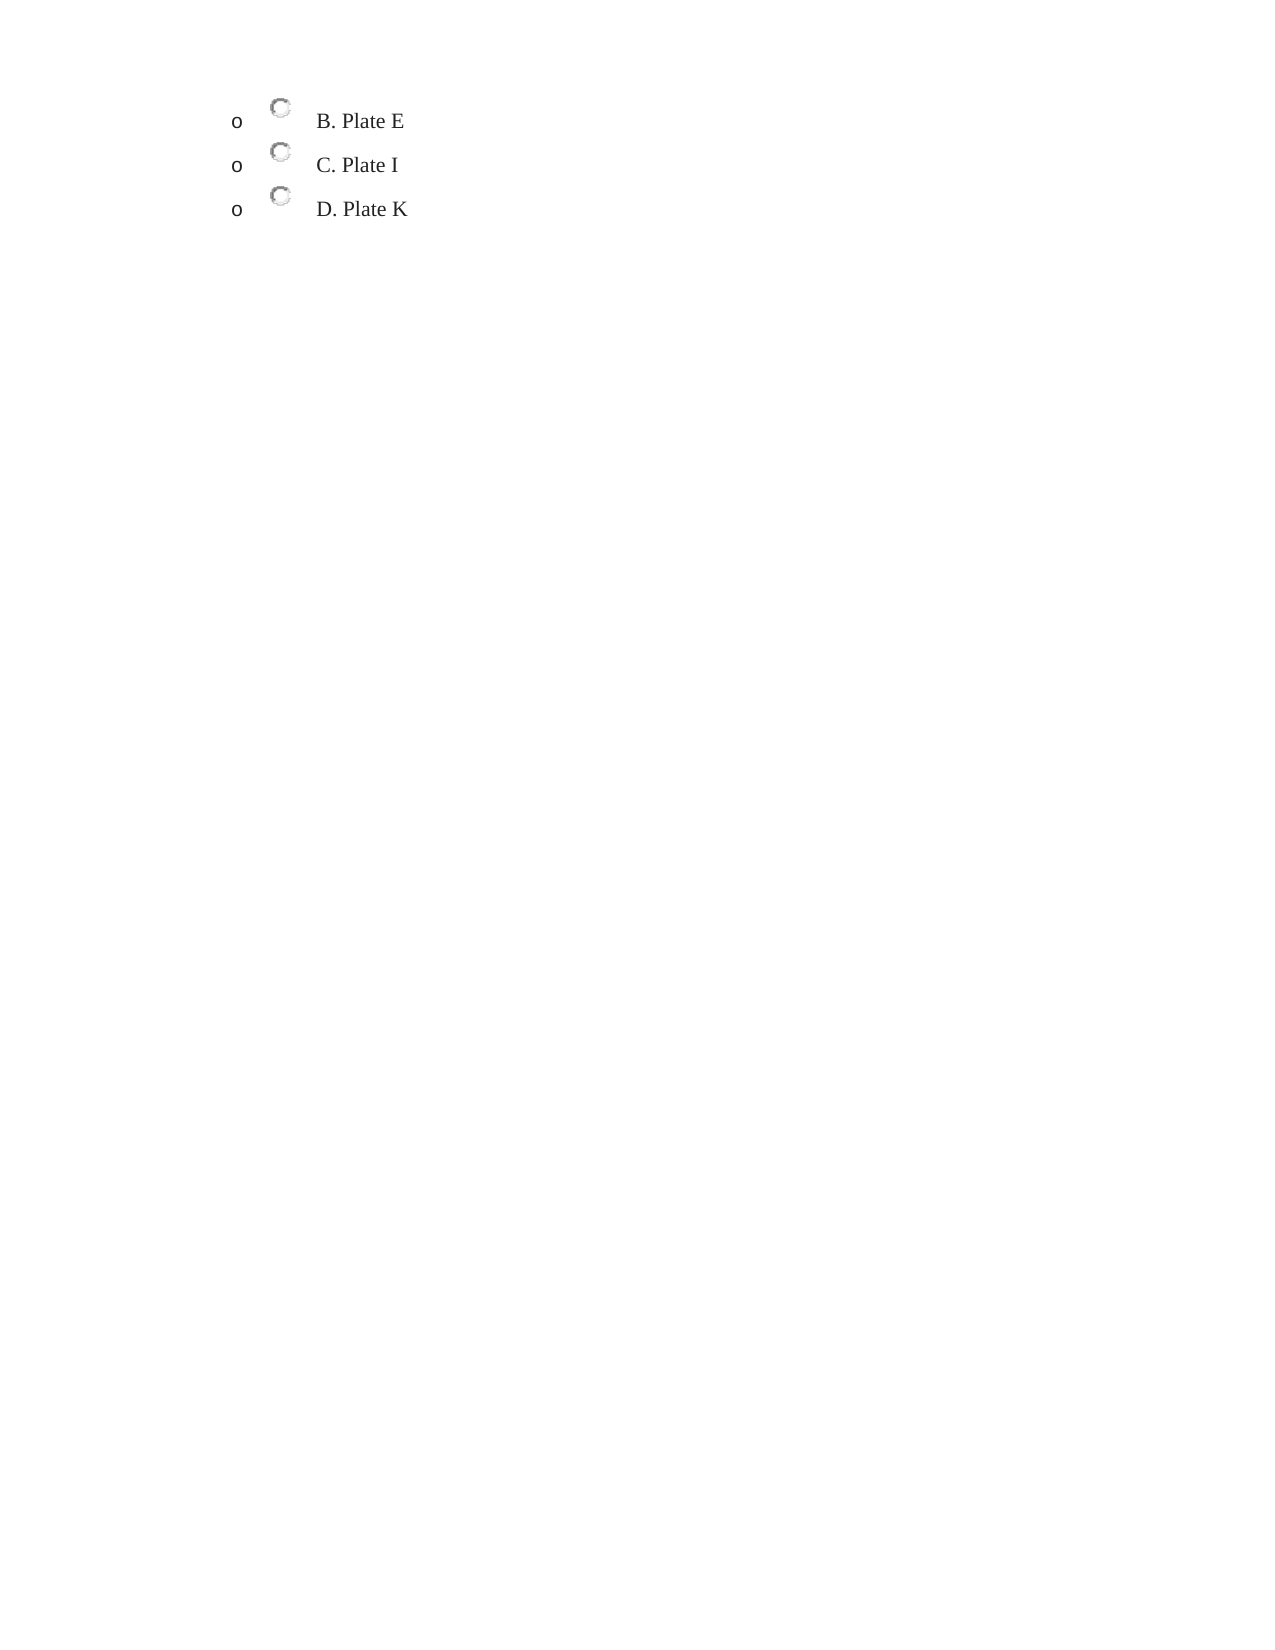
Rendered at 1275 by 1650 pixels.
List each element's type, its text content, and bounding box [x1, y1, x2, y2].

list D. Plate K [231, 179, 1157, 254]
list B. Plate E [231, 91, 1157, 135]
list C. Plate I [231, 135, 1157, 179]
